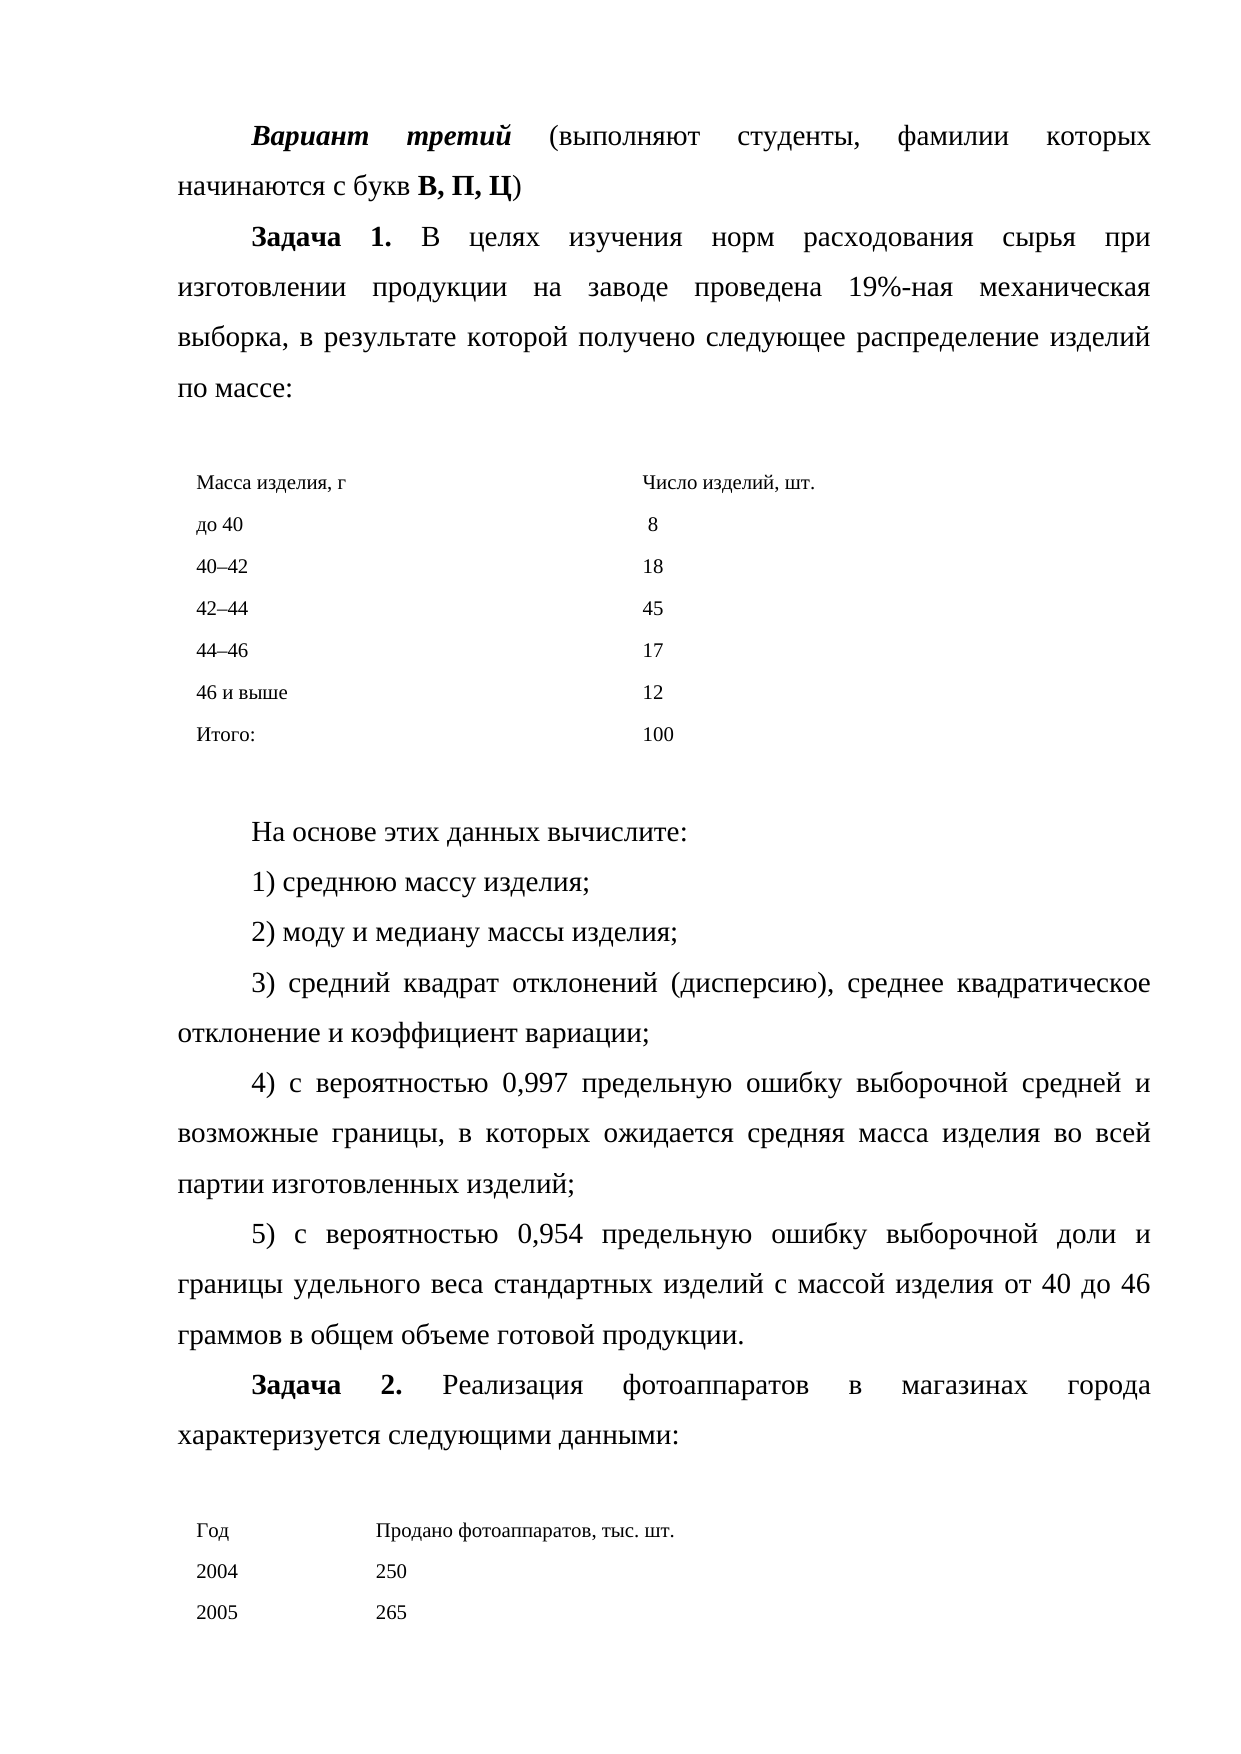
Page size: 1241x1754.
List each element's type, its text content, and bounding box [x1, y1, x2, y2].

table_cell 18 [635, 554, 1128, 596]
table_cell 250 [368, 1559, 1108, 1600]
table_header Год [189, 1518, 368, 1559]
table_cell 17 [635, 638, 1128, 680]
table_cell 44–46 [189, 638, 635, 680]
table_cell 265 [368, 1600, 1108, 1636]
text На основе этих данных вычислите: [177, 814, 1152, 847]
table_cell 8 [635, 512, 1128, 554]
table_header Продано фотоаппаратов, тыс. шт. [368, 1518, 1108, 1559]
table_cell 2004 [189, 1559, 368, 1600]
table_cell 12 [635, 680, 1128, 722]
text 5) с вероятностью 0,954 предельную ошибку выборочной доли и границы удельного веса стандартных изделий с массой изделия от 40 до 46 граммов в общем объеме готовой продукции. [177, 1216, 1152, 1350]
table_header Число изделий, шт. [635, 470, 1128, 512]
table_cell 46 и выше [189, 680, 635, 722]
table_header Масса изделия, г [189, 470, 635, 512]
table_cell 45 [635, 596, 1128, 638]
text Вариант третий (выполняют студенты, фамилии которых начинаются с букв В, П, Ц) [177, 118, 1152, 202]
table_cell 40–42 [189, 554, 635, 596]
table_cell 42–44 [189, 596, 635, 638]
text 1) среднюю массу изделия; [177, 864, 1152, 898]
table_cell 2005 [189, 1600, 368, 1636]
table_cell Итого: [189, 722, 635, 763]
text Задача 1. В целях изучения норм расходования сырья при изготовлении продукции на заводе проведена 19%-ная механическая выборка, в результате которой получено следующее распределение изделий по массе: [177, 219, 1152, 403]
text 2) моду и медиану массы изделия; [177, 914, 1152, 948]
text 3) средний квадрат отклонений (дисперсию), среднее квадратическое отклонение и коэффициент вариации; [177, 965, 1152, 1048]
text 4) с вероятностью 0,997 предельную ошибку выборочной средней и возможные границы, в которых ожидается средняя масса изделия во всей партии изготовленных изделий; [177, 1065, 1152, 1199]
table_cell 100 [635, 722, 1128, 763]
table_cell до 40 [189, 512, 635, 554]
text Задача 2. Реализация фотоаппаратов в магазинах города характеризуется следующими данными: [177, 1367, 1152, 1451]
